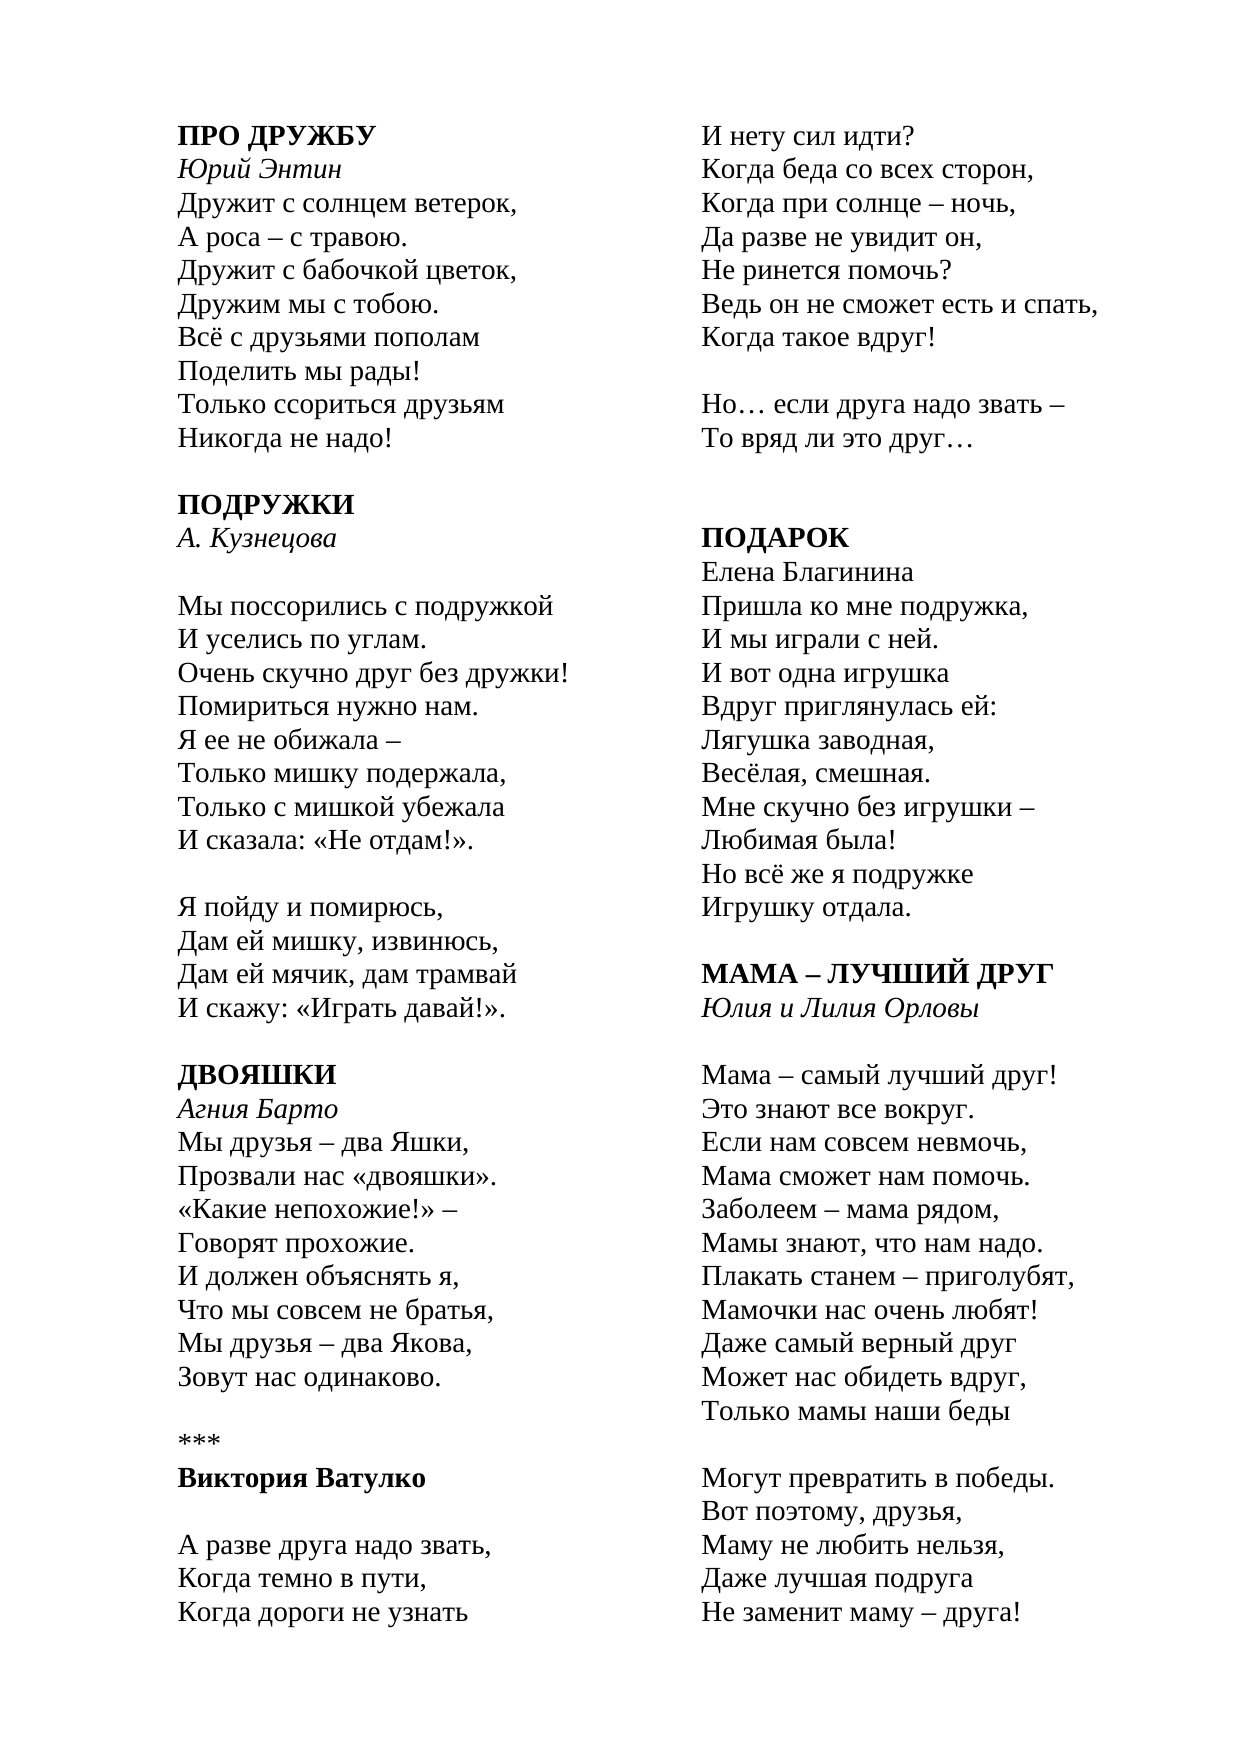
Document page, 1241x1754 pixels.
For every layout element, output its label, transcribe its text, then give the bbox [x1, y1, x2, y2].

text Очень скучно друг без дружки! [177, 655, 627, 688]
text ПОДАРОК [701, 521, 1152, 554]
text Вот поэтому, друзья, [701, 1493, 1152, 1527]
text Зовут нас одинаково. [177, 1359, 627, 1393]
text Весёлая, смешная. [701, 755, 1152, 789]
text А роса – с травою. [177, 219, 627, 252]
text Даже лучшая подруга [701, 1560, 1152, 1594]
text То вряд ли это друг… [701, 420, 1152, 453]
text Это знают все вокруг. [701, 1091, 1152, 1124]
text Мамочки нас очень любят! [701, 1292, 1152, 1326]
text А. Кузнецова [177, 521, 627, 554]
text Мы поссорились с подружкой [177, 588, 627, 621]
text Только мишку подержала, [177, 755, 627, 789]
text Но всё же я подружке [701, 856, 1152, 889]
text Мама – самый лучший друг! [701, 1057, 1152, 1091]
text Когда при солнце – ночь, [701, 185, 1152, 219]
text Всё с друзьями пополам [177, 319, 627, 353]
text Игрушку отдала. [701, 889, 1152, 923]
text А разве друга надо звать, [177, 1527, 627, 1560]
text ДВОЯШКИ [177, 1057, 627, 1091]
text Лягушка заводная, [701, 722, 1152, 755]
text И скажу: «Играть давай!». [177, 990, 627, 1024]
text Юрий Энтин [177, 152, 627, 185]
text Мне скучно без игрушки – [701, 789, 1152, 822]
text Агния Барто [177, 1091, 627, 1124]
text И должен объяснять я, [177, 1258, 627, 1292]
text Я ее не обижала – [177, 722, 627, 755]
text Маму не любить нельзя, [701, 1527, 1152, 1560]
text Я пойду и помирюсь, [177, 889, 627, 923]
text Елена Благинина [701, 554, 1152, 588]
text Только мамы наши беды [701, 1393, 1152, 1426]
text Вдруг приглянулась ей: [701, 688, 1152, 722]
text Юлия и Лилия Орловы [701, 990, 1152, 1024]
text Могут превратить в победы. [701, 1460, 1152, 1493]
text Когда такое вдруг! [701, 319, 1152, 353]
text Любимая была! [701, 822, 1152, 856]
text Мы друзья – два Яшки, [177, 1124, 627, 1158]
text И сказала: «Не отдам!». [177, 822, 627, 856]
text Ведь он не сможет есть и спать, [701, 286, 1152, 319]
text И уселись по углам. [177, 621, 627, 655]
text Даже самый верный друг [701, 1326, 1152, 1359]
text Говорят прохожие. [177, 1225, 627, 1258]
text Дружит с бабочкой цветок, [177, 252, 627, 286]
text ПРО ДРУЖБУ [177, 118, 627, 152]
text Дам ей мячик, дам трамвай [177, 957, 627, 990]
text Только с мишкой убежала [177, 789, 627, 822]
text Дружит с солнцем ветерок, [177, 185, 627, 219]
text Виктория Ватулко [177, 1460, 627, 1493]
text Только ссориться друзьям [177, 386, 627, 420]
text Мамы знают, что нам надо. [701, 1225, 1152, 1258]
text ПОДРУЖКИ [177, 487, 627, 521]
text «Какие непохожие!» – [177, 1191, 627, 1225]
text Пришла ко мне подружка, [701, 588, 1152, 621]
text Да разве не увидит он, [701, 219, 1152, 252]
text Мы друзья – два Якова, [177, 1326, 627, 1359]
text Дружим мы с тобою. [177, 286, 627, 319]
text Может нас обидеть вдруг, [701, 1359, 1152, 1393]
text МАМА – ЛУЧШИЙ ДРУГ [701, 957, 1152, 990]
text *** [177, 1426, 627, 1460]
text Когда дороги не узнать [177, 1594, 627, 1627]
text Не заменит маму – друга! [701, 1594, 1152, 1627]
text Поделить мы рады! [177, 353, 627, 386]
text Когда темно в пути, [177, 1560, 627, 1594]
text Дам ей мишку, извинюсь, [177, 923, 627, 957]
text Помириться нужно нам. [177, 688, 627, 722]
text Заболеем – мама рядом, [701, 1191, 1152, 1225]
text И нету сил идти? [701, 118, 1152, 152]
text Прозвали нас «двояшки». [177, 1158, 627, 1191]
text Никогда не надо! [177, 420, 627, 453]
text Мама сможет нам помочь. [701, 1158, 1152, 1191]
text И мы играли с ней. [701, 621, 1152, 655]
text Плакать станем – приголубят, [701, 1258, 1152, 1292]
text Но… если друга надо звать – [701, 386, 1152, 420]
text Когда беда со всех сторон, [701, 152, 1152, 185]
text И вот одна игрушка [701, 655, 1152, 688]
text Если нам совсем невмочь, [701, 1124, 1152, 1158]
text Что мы совсем не братья, [177, 1292, 627, 1326]
text Не ринется помочь? [701, 252, 1152, 286]
